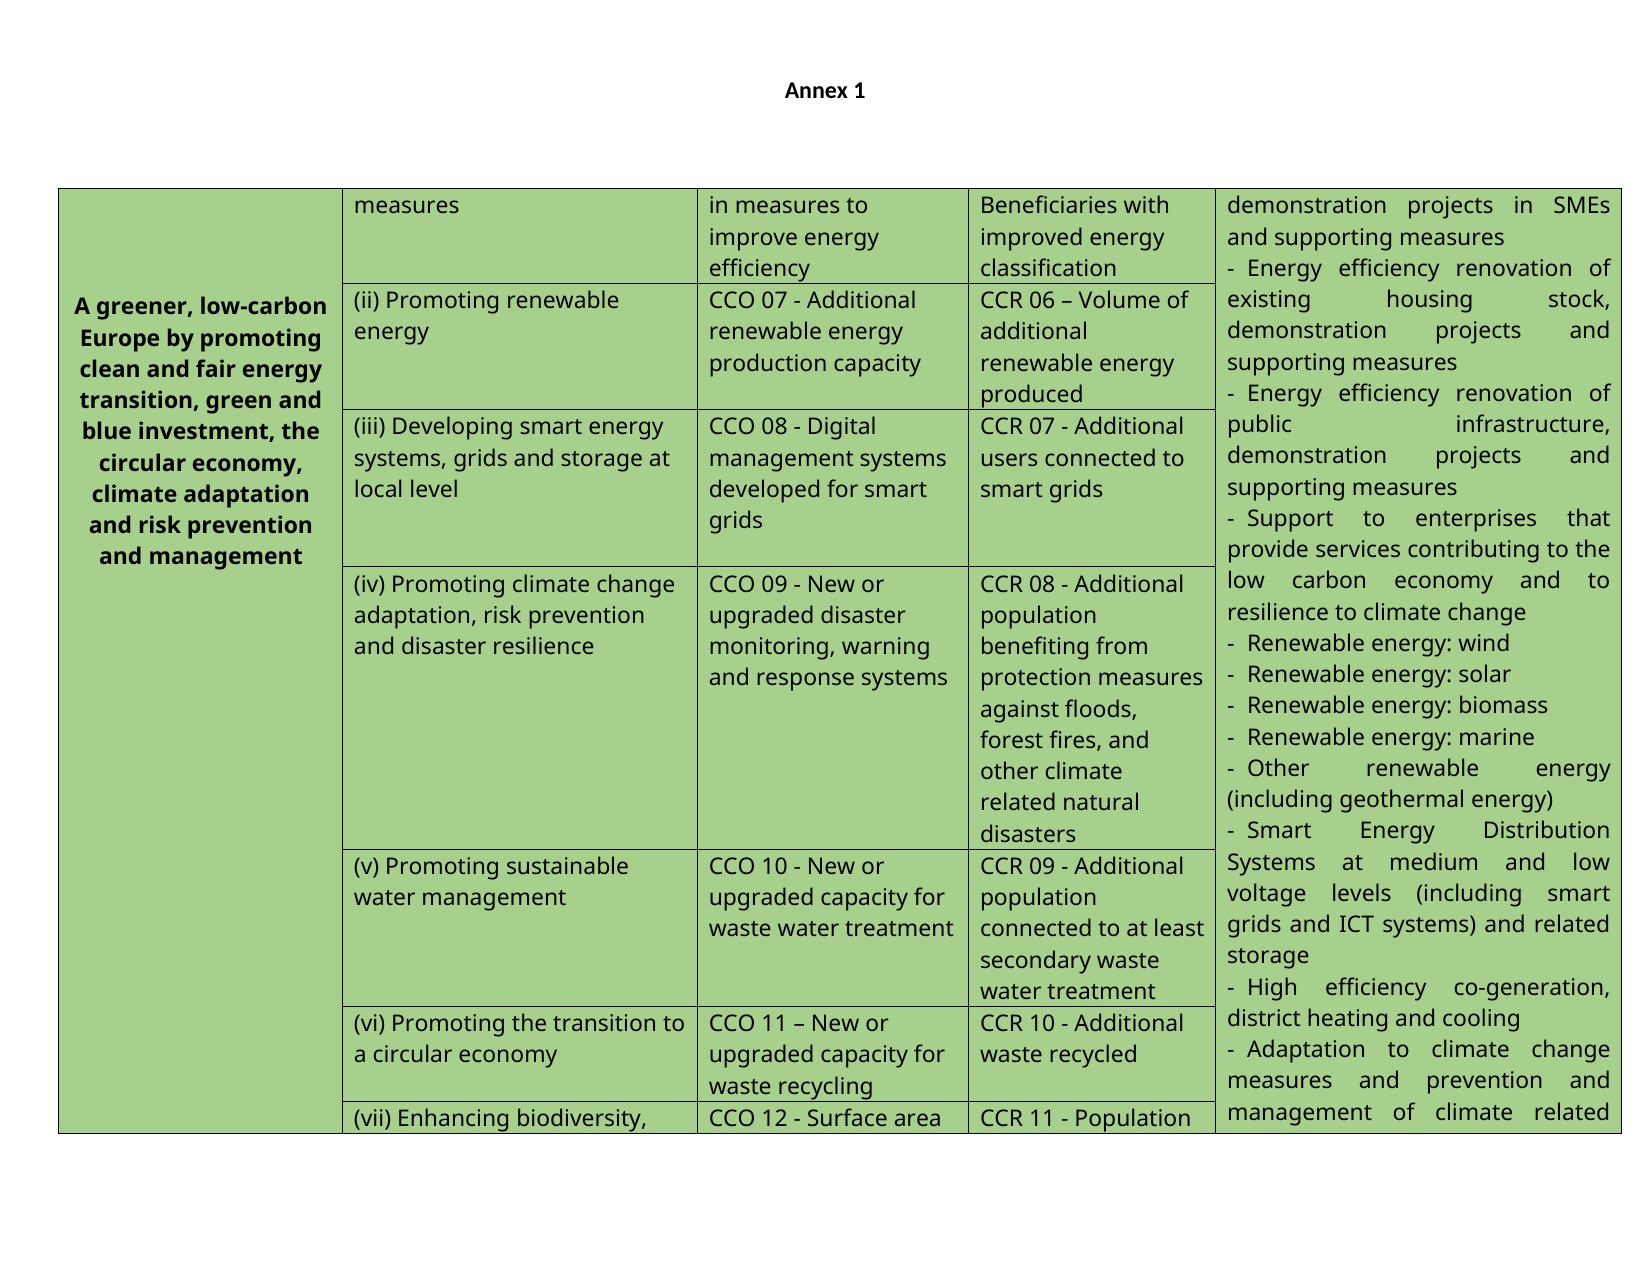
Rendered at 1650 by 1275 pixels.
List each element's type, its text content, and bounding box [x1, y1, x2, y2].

table_cell CCO 11 – New or upgraded capacity for waste recycling [698, 1007, 968, 1101]
table_cell CCR 06 – Volume of additional renewable energy produced [969, 284, 1215, 409]
table_cell (iii) Developing smart energy systems, grids and storage at local level [343, 410, 697, 566]
table_cell CCO 07 - Additional renewable energy production capacity [698, 284, 968, 409]
table_cell CCR 08 - Additional population benefiting from protection measures against floods, forest fires, and other climate related natural disasters [969, 567, 1215, 849]
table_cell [343, 1102, 697, 1133]
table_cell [59, 189, 342, 1133]
table_cell CCO 09 - New or upgraded disaster monitoring, warning and response systems [698, 567, 968, 849]
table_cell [969, 1102, 1215, 1133]
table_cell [698, 189, 968, 283]
table_cell CCR 09 - Additional population connected to at least secondary waste water treatment [969, 850, 1215, 1006]
table_cell CCR 07 - Additional users connected to smart grids [969, 410, 1215, 566]
table_cell CCO 08 - Digital management systems developed for smart grids [698, 410, 968, 566]
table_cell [969, 189, 1215, 283]
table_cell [698, 1102, 968, 1133]
table_cell CCO 10 - New or upgraded capacity for waste water treatment [698, 850, 968, 1006]
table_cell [343, 189, 697, 283]
table_cell (v) Promoting sustainable water management [343, 850, 697, 1006]
table_cell (iv) Promoting climate change adaptation, risk prevention and disaster resilience [343, 567, 697, 849]
table_cell (ii) Promoting renewable energy [343, 284, 697, 409]
table_cell (vi) Promoting the transition to a circular economy [343, 1007, 697, 1101]
table_cell CCR 10 - Additional waste recycled [969, 1007, 1215, 1101]
